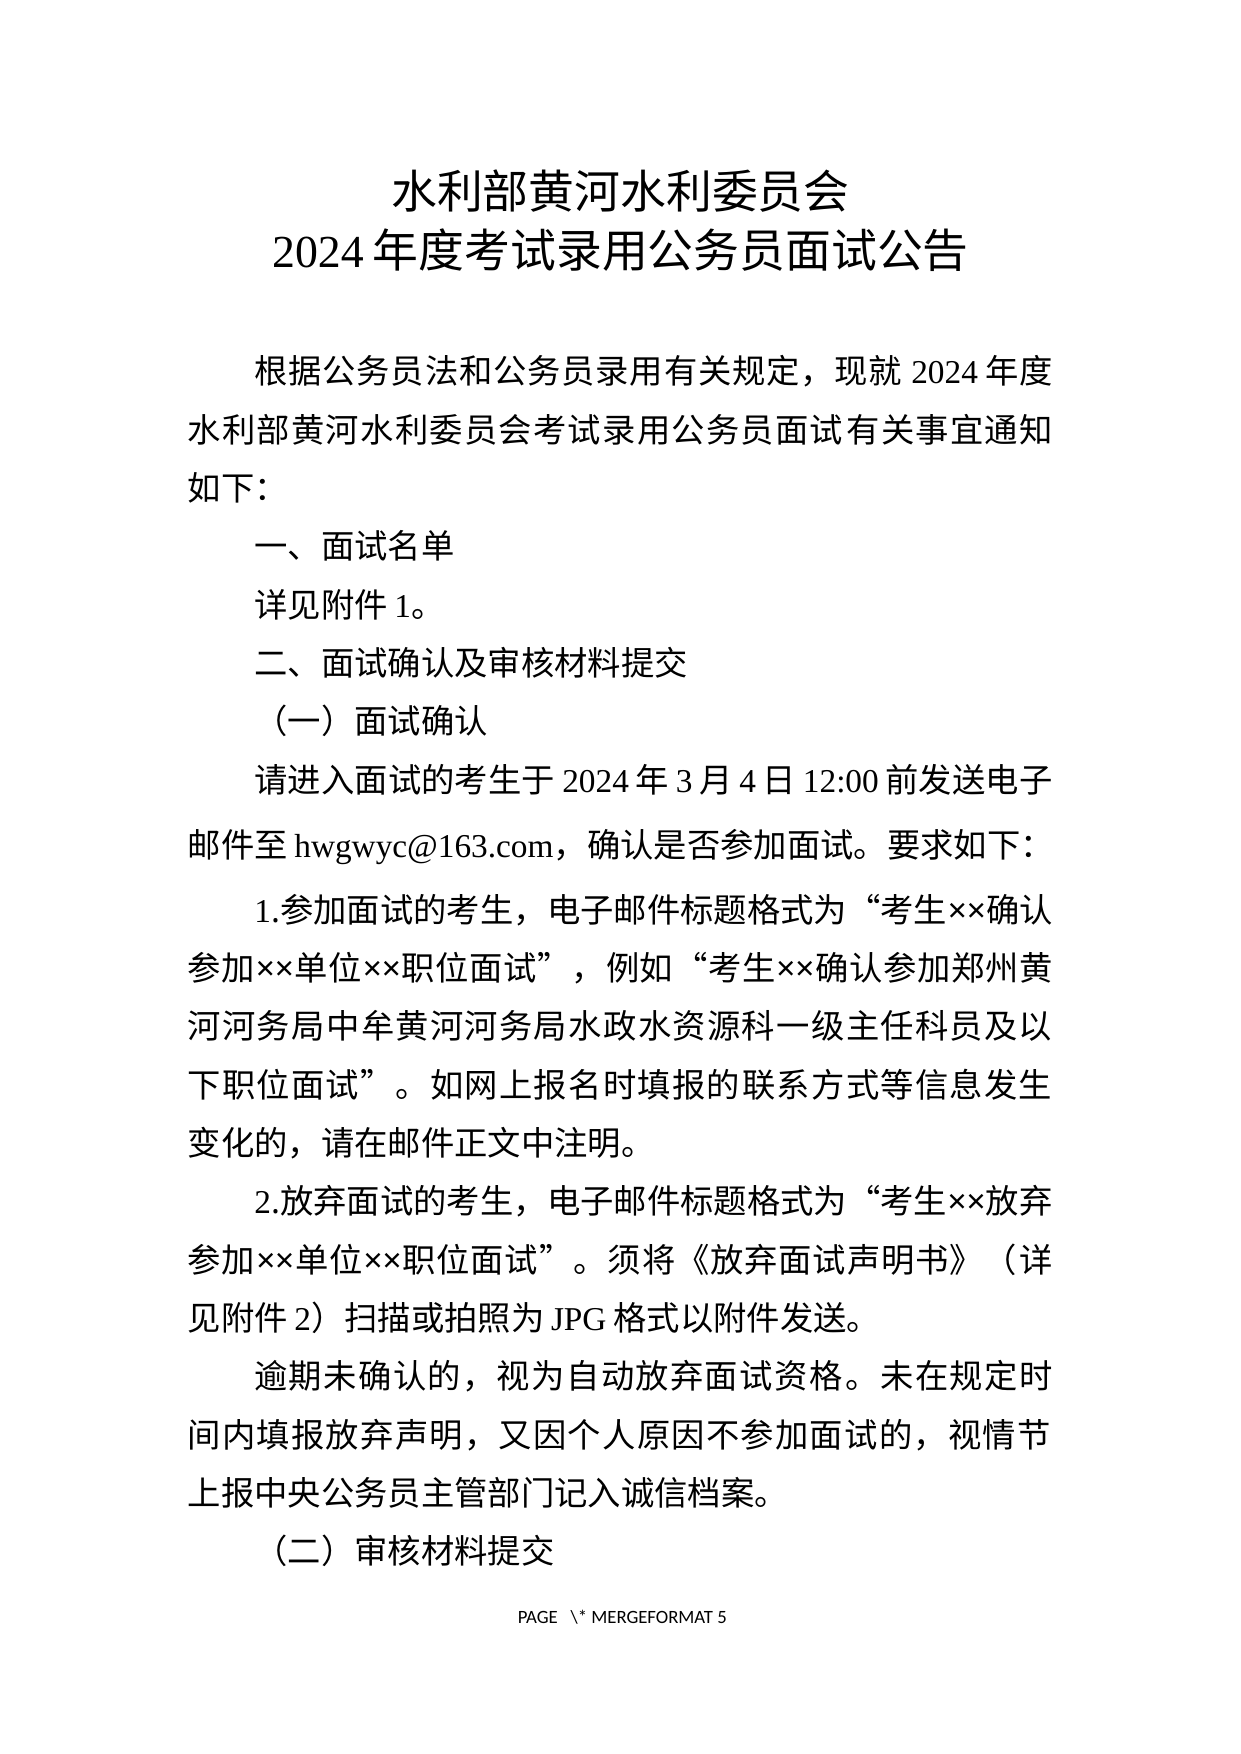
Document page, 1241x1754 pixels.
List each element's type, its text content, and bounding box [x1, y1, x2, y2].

text 1.参加面试的考生，电子邮件标题格式为“考生××确认参加××单位××职位面试”，例如“考生××确认参加郑州黄河河务局中牟黄河河务局水政水资源科一级主任科员及以下职位面试”。如网上报名时填报的联系方式等信息发生变化的，请在邮件正文中注明。 [187, 875, 1053, 1167]
text （二）审核材料提交 [187, 1517, 1053, 1575]
text （一）面试确认 [187, 687, 1053, 745]
text 一、面试名单 [187, 512, 1053, 570]
text 二、面试确认及审核材料提交 [187, 629, 1053, 687]
text 根据公务员法和公务员录用有关规定，现就2024年度水利部黄河水利委员会考试录用公务员面试有关事宜通知如下： [187, 337, 1053, 512]
text 2024年度考试录用公务员面试公告 [187, 220, 1053, 279]
text 详见附件1。 [187, 570, 1053, 629]
text 逾期未确认的，视为自动放弃面试资格。未在规定时间内填报放弃声明，又因个人原因不参加面试的，视情节上报中央公务员主管部门记入诚信档案。 [187, 1342, 1053, 1517]
text 水利部黄河水利委员会 [187, 162, 1053, 220]
text 2.放弃面试的考生，电子邮件标题格式为“考生××放弃参加××单位××职位面试”。须将《放弃面试声明书》（详见附件2）扫描或拍照为JPG格式以附件发送。 [187, 1167, 1053, 1342]
subtitle 请进入面试的考生于2024年3月4日12:00前发送电子邮件至hwgwyc@163.com，确认是否参加面试。要求如下： [187, 745, 1053, 875]
